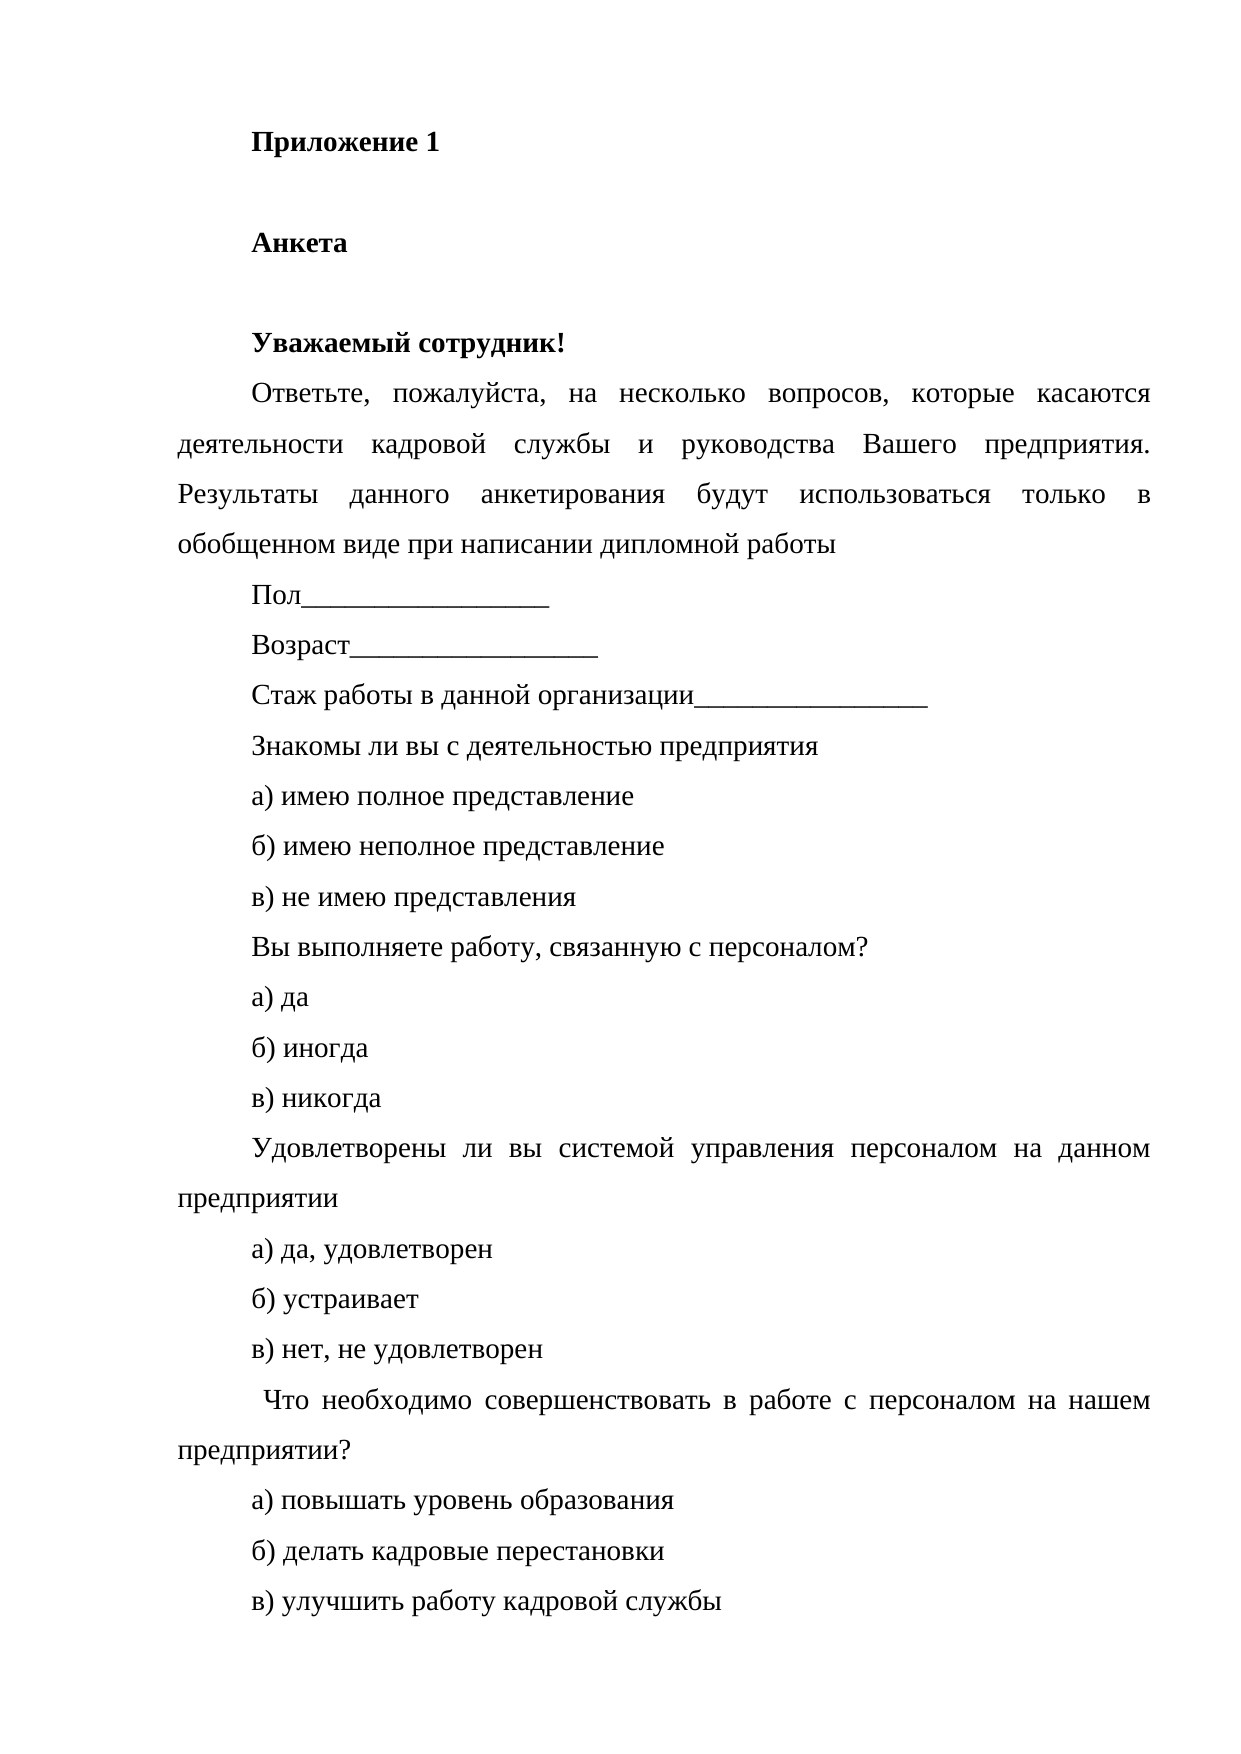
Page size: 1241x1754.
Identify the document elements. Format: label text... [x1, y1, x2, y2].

text Знакомы ли вы с деятельностью предприятия [177, 728, 1152, 761]
text Приложение 1 [177, 124, 1152, 158]
text Пол_________________ [177, 577, 1152, 610]
text Анкета [177, 225, 1152, 258]
text в) никогда [177, 1080, 1152, 1113]
text а) да [177, 979, 1152, 1013]
text в) не имею представления [177, 879, 1152, 912]
text Что необходимо совершенствовать в работе с персоналом на нашем предприятии? [177, 1382, 1152, 1466]
text в) нет, не удовлетворен [177, 1332, 1152, 1365]
text в) улучшить работу кадровой службы [177, 1583, 1152, 1617]
text Стаж работы в данной организации________________ [177, 677, 1152, 711]
text Ответьте, пожалуйста, на несколько вопросов, которые касаются деятельности кадровой службы и руководства Вашего предприятия. Результаты данного анкетирования будут использоваться только в обобщенном виде при написании дипломной работы [177, 376, 1152, 560]
text а) повышать уровень образования [177, 1482, 1152, 1516]
text Уважаемый сотрудник! [177, 325, 1152, 359]
text б) имею неполное представление [177, 828, 1152, 862]
text б) устраивает [177, 1281, 1152, 1315]
text Вы выполняете работу, связанную с персоналом? [177, 929, 1152, 963]
text Возраст_________________ [177, 627, 1152, 661]
text Удовлетворены ли вы системой управления персоналом на данном предприятии [177, 1130, 1152, 1214]
text б) делать кадровые перестановки [177, 1533, 1152, 1566]
text б) иногда [177, 1030, 1152, 1063]
text а) имею полное представление [177, 778, 1152, 812]
text а) да, удовлетворен [177, 1231, 1152, 1264]
